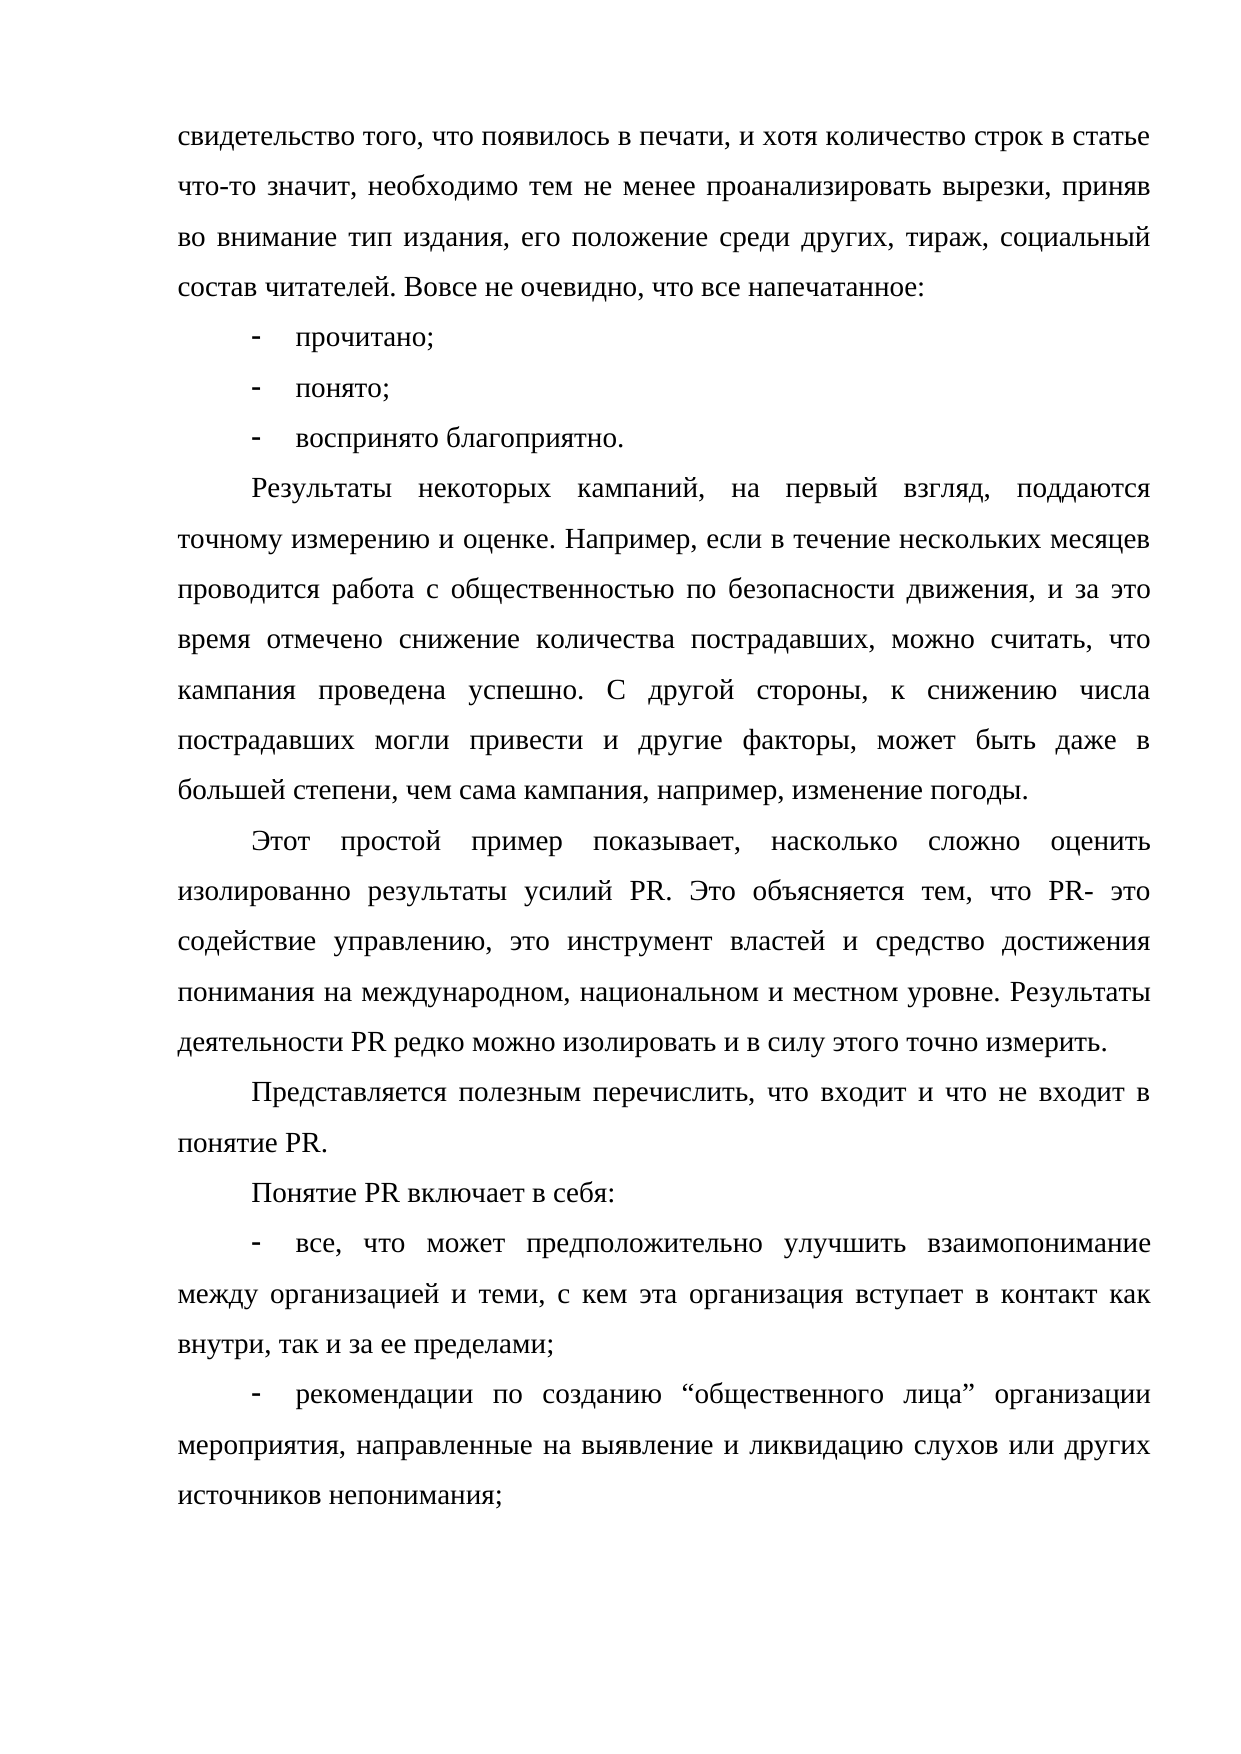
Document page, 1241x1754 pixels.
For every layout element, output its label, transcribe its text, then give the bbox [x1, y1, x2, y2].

list понято; [177, 370, 1152, 403]
text Результаты некоторых кампаний, на первый взгляд, поддаются точному измерению и оценке. Например, если в течение нескольких месяцев проводится работа с общественностью по безопасности движения, и за это время отмечено снижение количества пострадавших, можно считать, что кампания проведена успешно. С другой стороны, к снижению числа пострадавших могли привести и другие факторы, может быть даже в большей степени, чем сама кампания, например, изменение погоды. [177, 471, 1152, 806]
list все, что может предположительно улучшить взаимопонимание между организацией и теми, с кем эта организация вступает в контакт как внутри, так и за ее пределами; [177, 1225, 1152, 1359]
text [177, 118, 1152, 303]
list рекомендации по созданию “общественного лица” организации мероприятия, направленные на выявление и ликвидацию слухов или других источников непонимания; [177, 1376, 1152, 1511]
text Понятие PR включает в себя: [177, 1175, 1152, 1208]
list воспринято благоприятно. [177, 420, 1152, 454]
list прочитано; [177, 319, 1152, 353]
text Этот простой пример показывает, насколько сложно оценить изолированно результаты усилий PR. Это объясняется тем, что PR- это содействие управлению, это инструмент властей и средство достижения понимания на международном, национальном и местном уровне. Результаты деятельности PR редко можно изолировать и в силу этого точно измерить. [177, 823, 1152, 1058]
text Представляется полезным перечислить, что входит и что не входит в понятие PR. [177, 1074, 1152, 1158]
